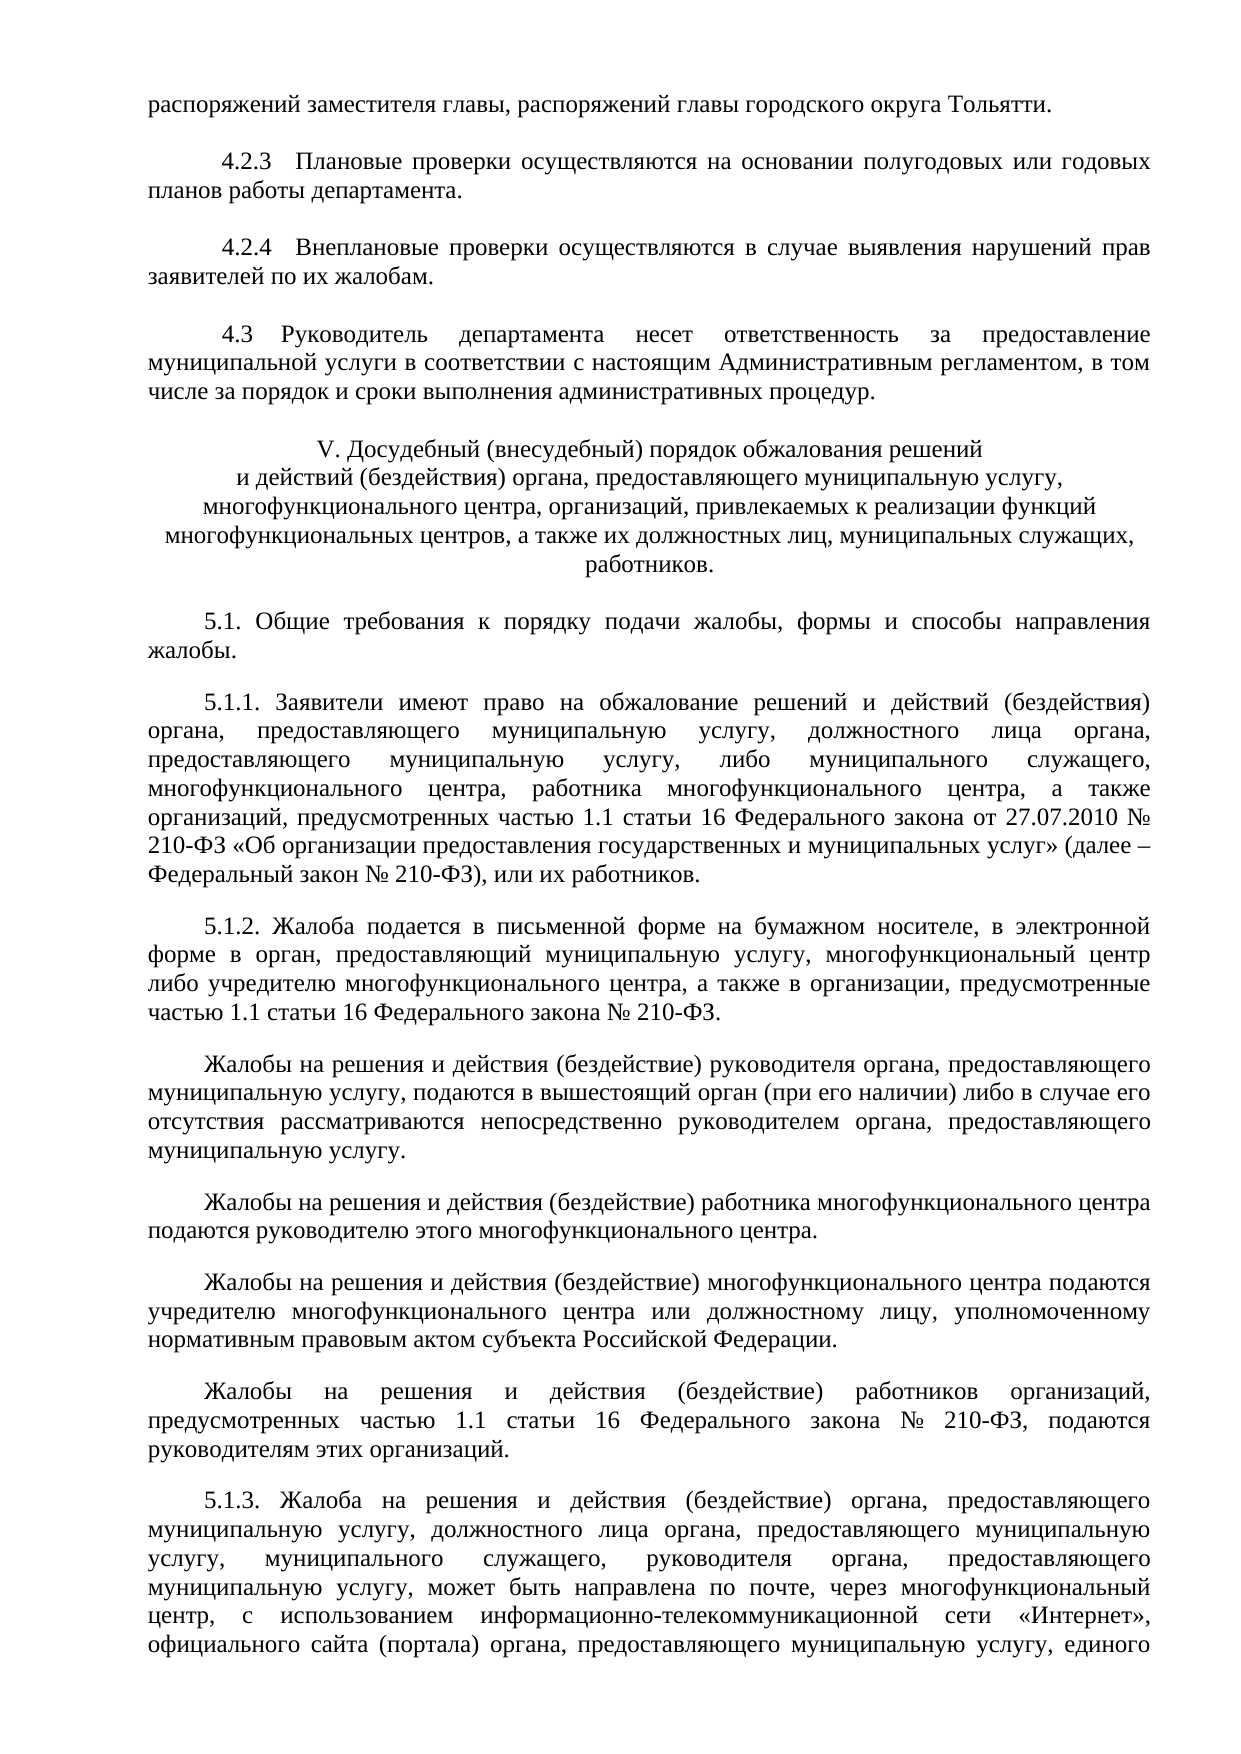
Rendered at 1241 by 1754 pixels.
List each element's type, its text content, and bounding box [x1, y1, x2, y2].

text Жалобы на решения и действия (бездействие) работника многофункционального центра подаются руководителю этого многофункционального центра. [148, 1187, 1152, 1244]
text Жалобы на решения и действия (бездействие) многофункционального центра подаются учредителю многофункционального центра или должностному лицу, уполномоченному нормативным правовым актом субъекта Российской Федерации. [148, 1267, 1152, 1353]
text Жалобы на решения и действия (бездействие) работников организаций, предусмотренных частью 1.1 статьи 16 Федерального закона № 210-ФЗ, подаются руководителям этих организаций. [148, 1376, 1152, 1462]
title Руководитель департамента несет ответственность за предоставление муниципальной услуги в соответствии с настоящим Административным регламентом, в том числе за порядок и сроки выполнения административных процедур. [148, 319, 1152, 405]
text Жалобы на решения и действия (бездействие) руководителя органа, предоставляющего муниципальную услугу, подаются в вышестоящий орган (при его наличии) либо в случае его отсутствия рассматриваются непосредственно руководителем органа, предоставляющего муниципальную услугу. [148, 1049, 1152, 1164]
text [148, 1485, 1152, 1658]
title Плановые проверки осуществляются на основании полугодовых или годовых планов работы департамента. [148, 146, 1152, 204]
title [148, 89, 1152, 117]
text 5.1.2. Жалоба подается в письменной форме на бумажном носителе, в электронной форме в орган, предоставляющий муниципальную услугу, многофункциональный центр либо учредителю многофункционального центра, а также в организации, предусмотренные частью 1.1 статьи 16 Федерального закона № 210-ФЗ. [148, 911, 1152, 1026]
title Внеплановые проверки осуществляются в случае выявления нарушений прав заявителей по их жалобам. [148, 232, 1152, 290]
text 5.1.1. Заявители имеют право на обжалование решений и действий (бездействия) органа, предоставляющего муниципальную услугу, должностного лица органа, предоставляющего муниципальную услугу, либо муниципального служащего, многофункционального центра, работника многофункционального центра, а также организаций, предусмотренных частью 1.1 статьи 16 Федерального закона от 27.07.2010 № 210-ФЗ «Об организации предоставления государственных и муниципальных услуг» (далее – Федеральный закон № 210-ФЗ), или их работников. [148, 687, 1152, 888]
text и действий (бездействия) органа, предоставляющего муниципальную услугу, многофункционального центра, организаций, привлекаемых к реализации функций многофункциональных центров, а также их должностных лиц, муниципальных служащих, работников. [148, 462, 1152, 577]
text V. Досудебный (внесудебный) порядок обжалования решений [148, 434, 1152, 462]
text 5.1. Общие требования к порядку подачи жалобы, формы и способы направления жалобы. [148, 606, 1152, 664]
